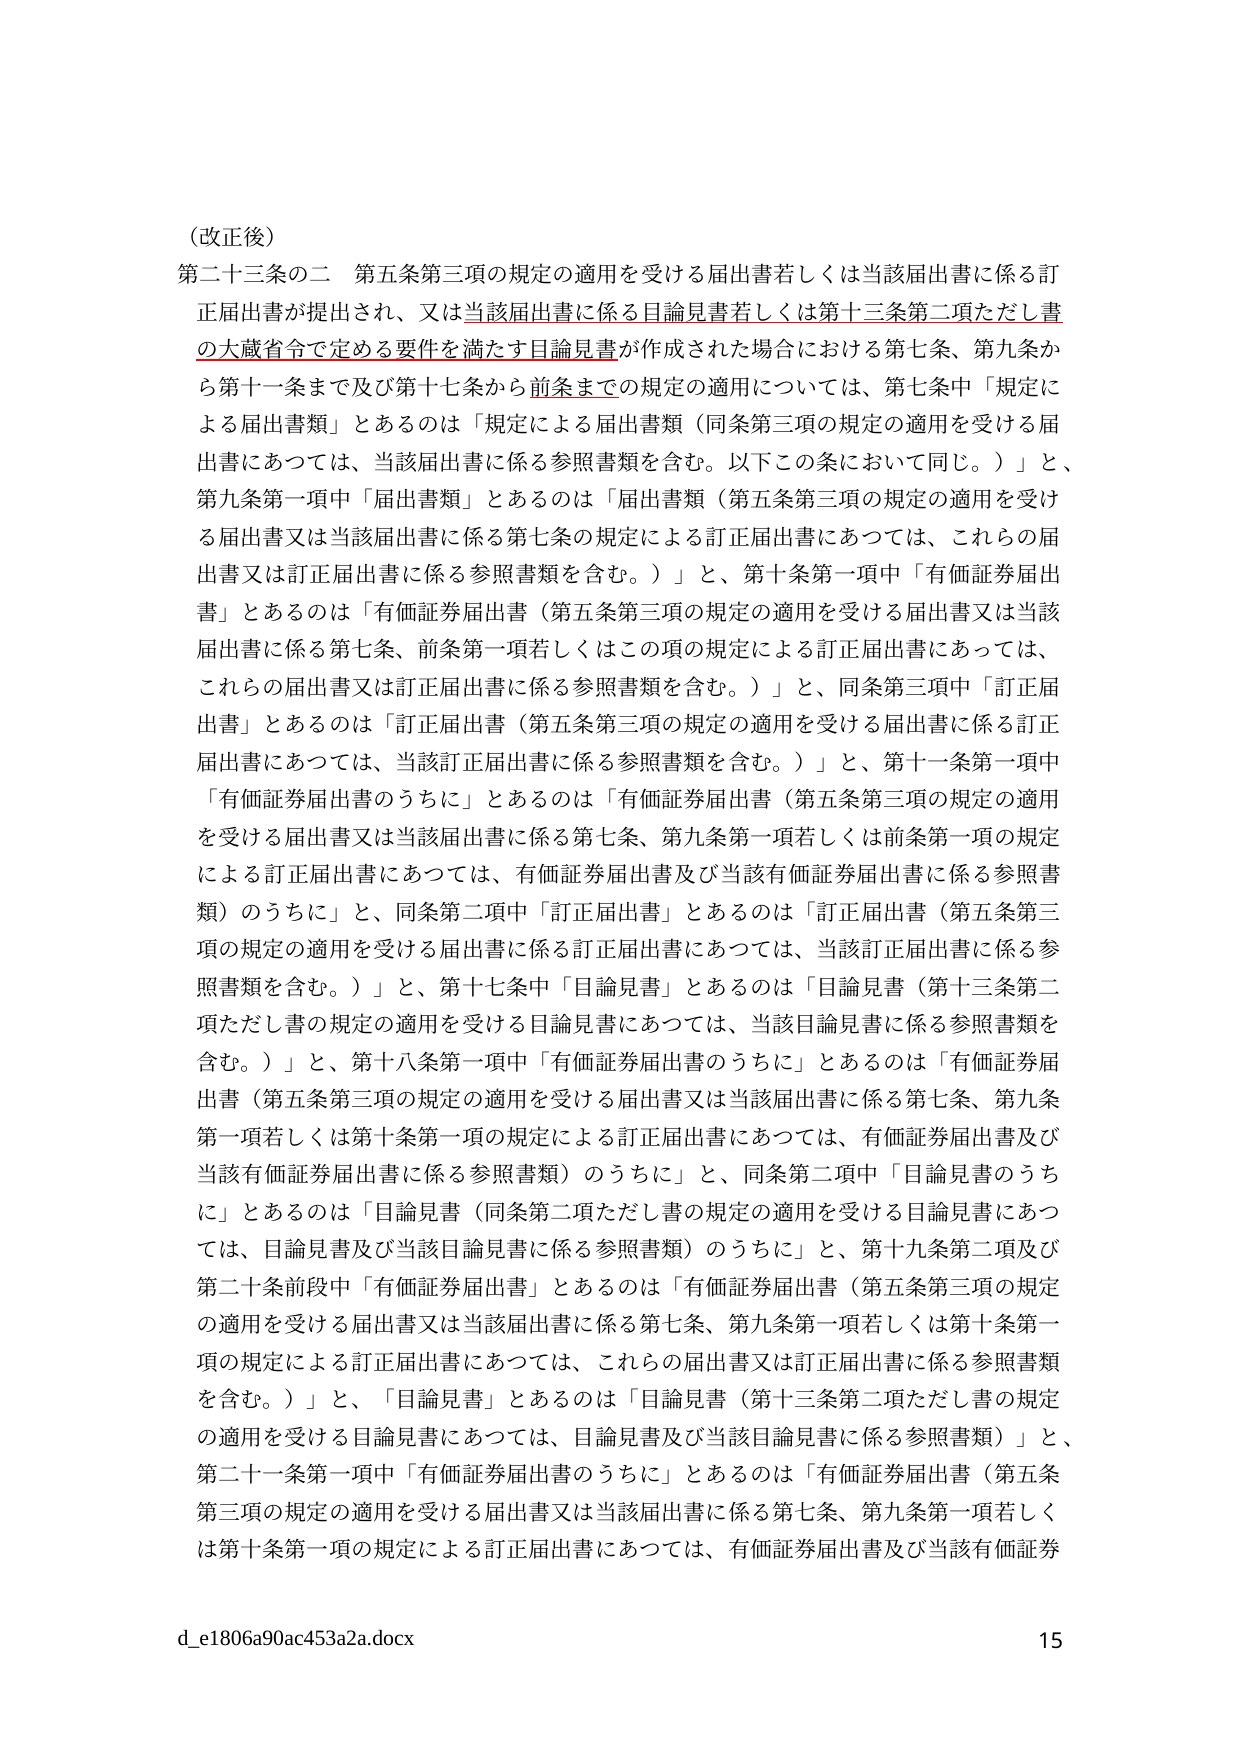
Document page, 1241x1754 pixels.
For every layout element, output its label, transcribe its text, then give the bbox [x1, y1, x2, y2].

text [177, 254, 1063, 1567]
text （改正後） [177, 217, 1063, 254]
